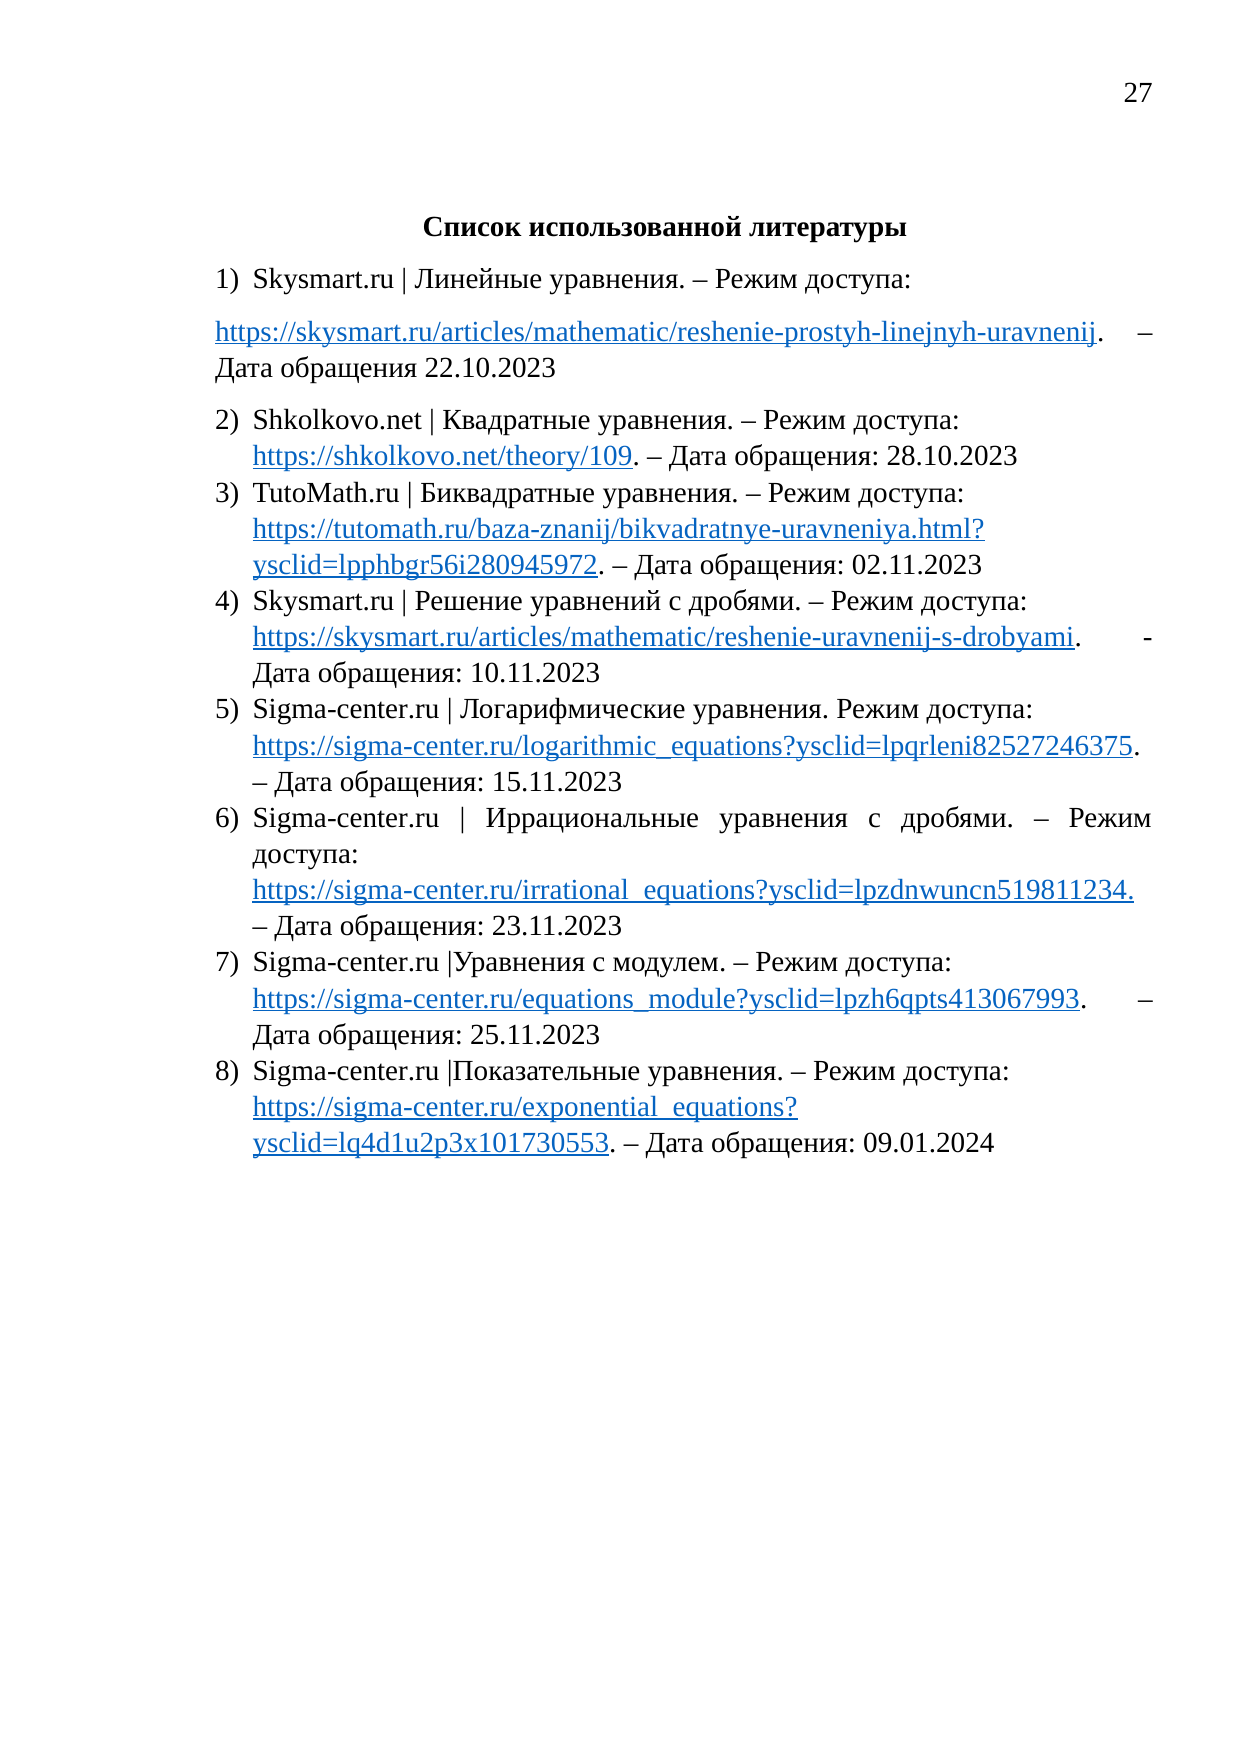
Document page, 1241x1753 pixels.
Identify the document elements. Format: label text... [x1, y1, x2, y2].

list Sigma-center.ru | Иррациональные уравнения с дробями. – Режим доступа: [215, 800, 1152, 870]
list https://sigma-center.ru/logarithmic_equations?ysclid=lpqrleni82527246375. – Дата обращения: 15.11.2023 [252, 728, 1152, 797]
list https://tutomath.ru/baza-znanij/bikvadratnye-uravneniya.html?ysclid=lpphbgr56i280945972. – Дата обращения: 02.11.2023 [252, 511, 1152, 581]
list Sigma-center.ru |Показательные уравнения. – Режим доступа: [215, 1053, 1152, 1087]
list https://skysmart.ru/articles/mathematic/reshenie-uravnenij-s-drobyami. - Дата обращения: 10.11.2023 [252, 619, 1152, 689]
text Список использованной литературы [177, 209, 1152, 242]
list https://sigma-center.ru/irrational_equations?ysclid=lpzdnwuncn519811234. – Дата обращения: 23.11.2023 [252, 872, 1152, 942]
list Skysmart.ru | Решение уравнений с дробями. – Режим доступа: [215, 583, 1152, 617]
list https://sigma-center.ru/equations_module?ysclid=lpzh6qpts413067993. – Дата обращения: 25.11.2023 [252, 981, 1152, 1050]
list https://sigma-center.ru/exponential_equations?ysclid=lq4d1u2p3x101730553. – Дата обращения: 09.01.2024 [252, 1089, 1152, 1159]
list Shkolkovo.net | Квадратные уравнения. – Режим доступа: [215, 402, 1152, 436]
list Sigma-center.ru | Логарифмические уравнения. Режим доступа: [215, 692, 1152, 725]
list Skysmart.ru | Линейные уравнения. – Режим доступа: [215, 261, 1152, 295]
text https://skysmart.ru/articles/mathematic/reshenie-prostyh-linejnyh-uravnenij. – Дата обращения 22.10.2023 [215, 314, 1152, 383]
list https://shkolkovo.net/theory/109. – Дата обращения: 28.10.2023 [252, 438, 1152, 472]
list Sigma-center.ru |Уравнения с модулем. – Режим доступа: [215, 944, 1152, 978]
list TutoMath.ru | Биквадратные уравнения. – Режим доступа: [215, 475, 1152, 508]
